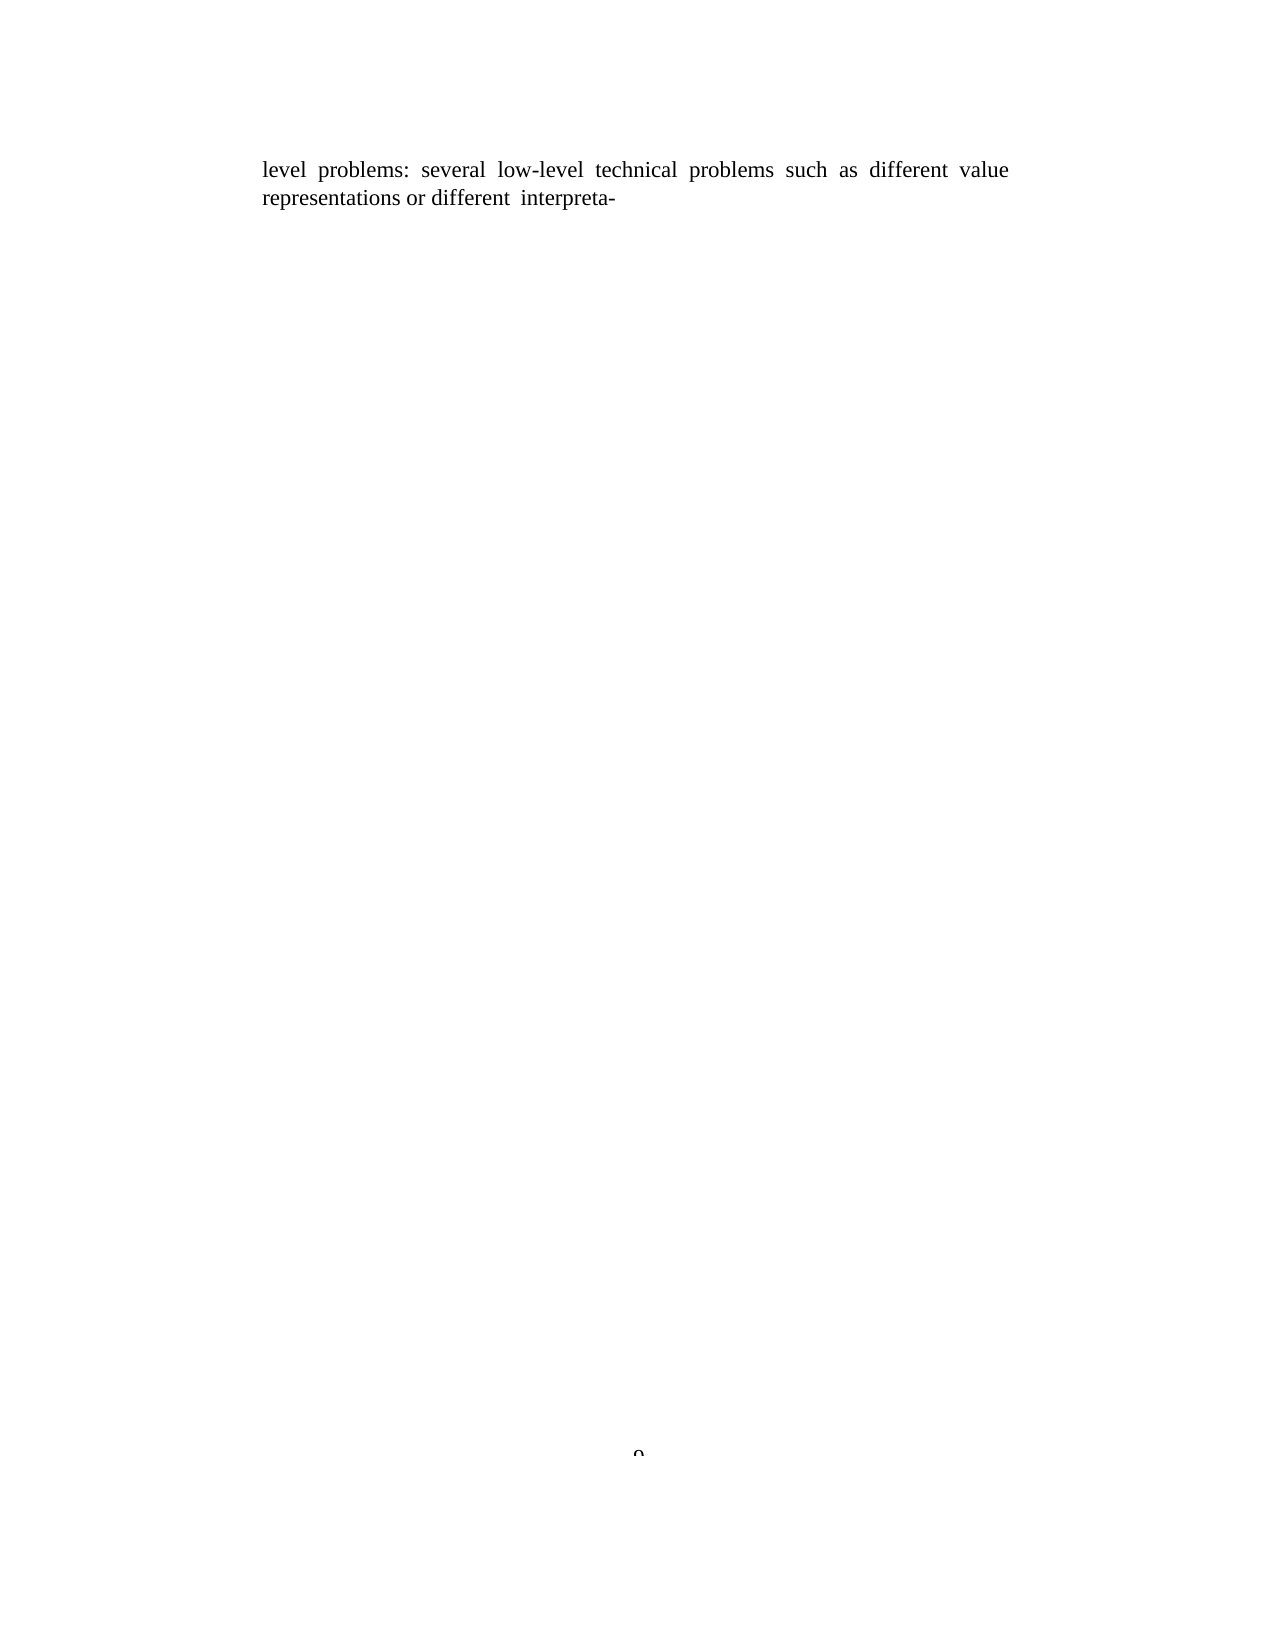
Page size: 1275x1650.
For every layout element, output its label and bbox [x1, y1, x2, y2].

text [262, 156, 1009, 211]
